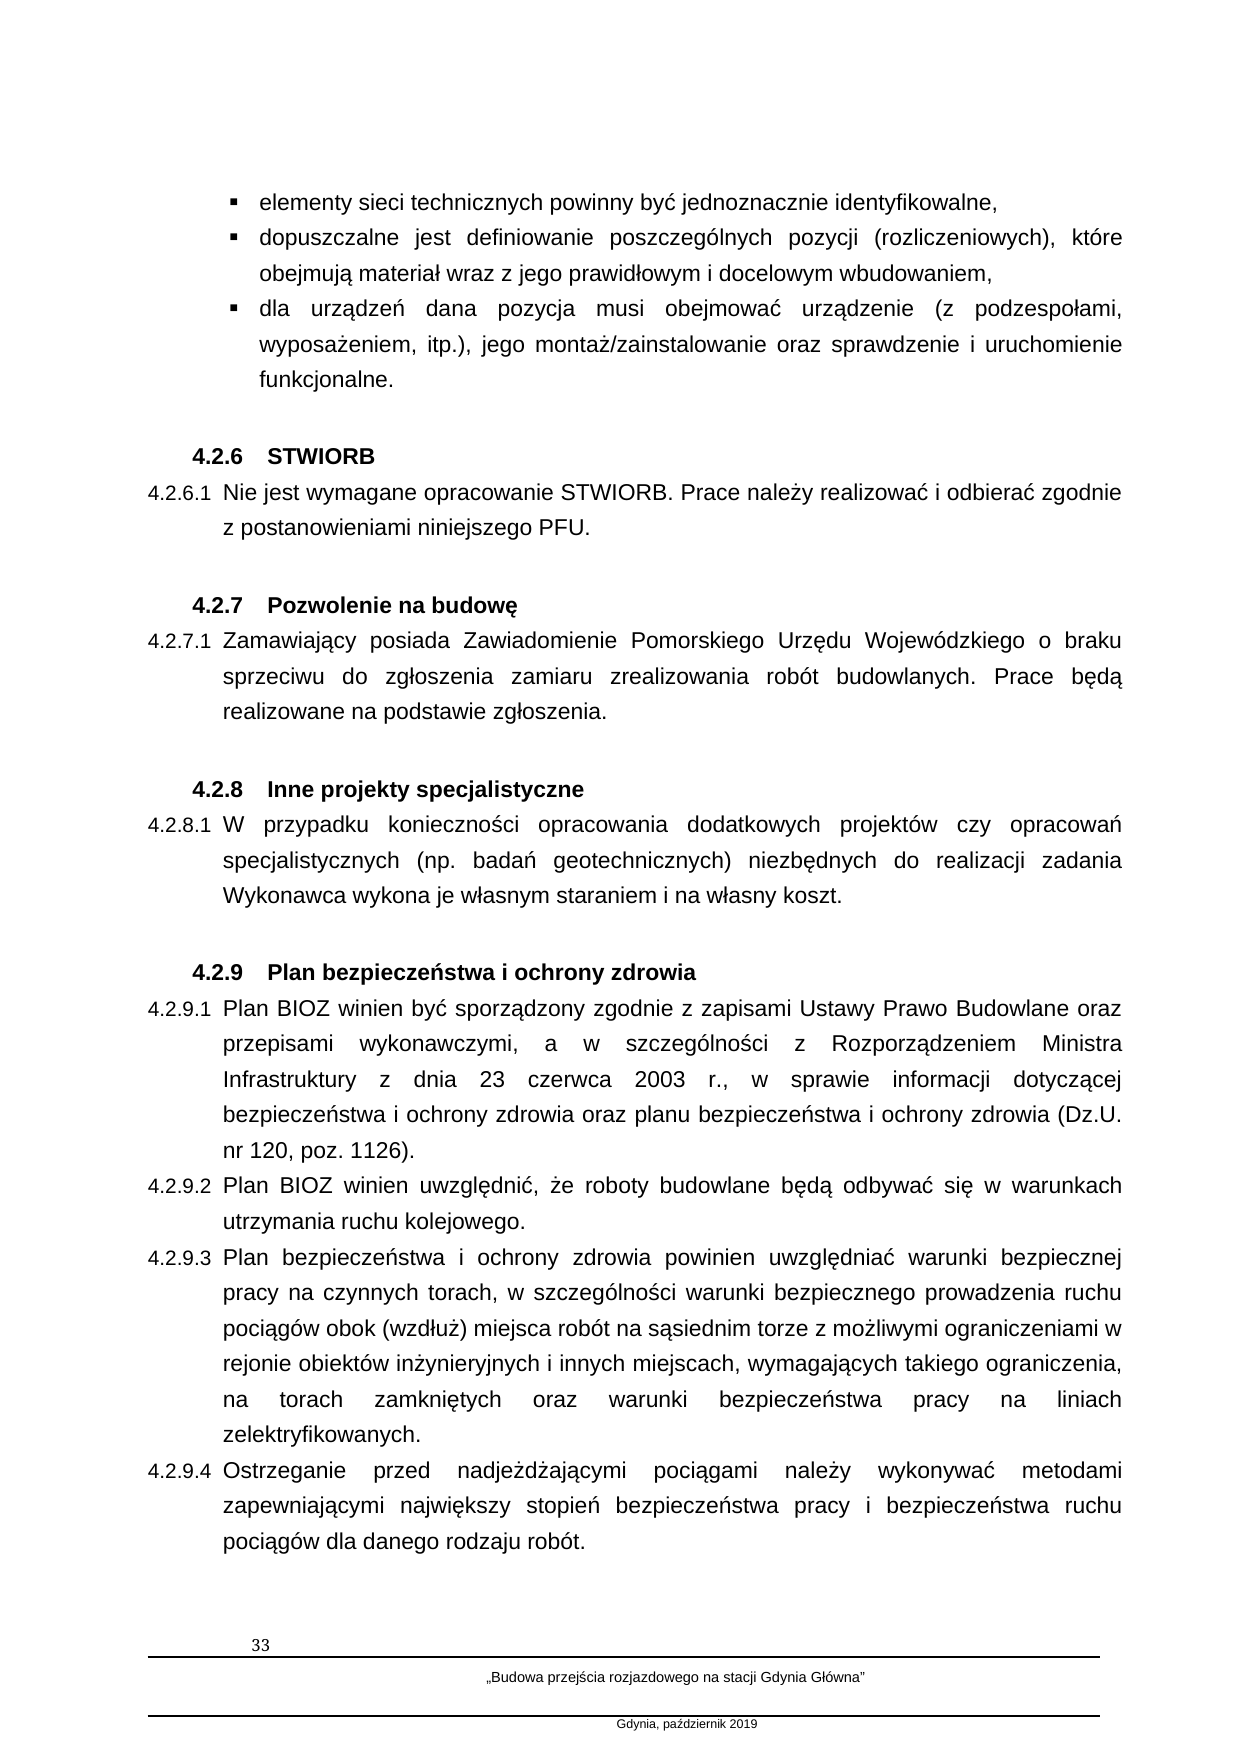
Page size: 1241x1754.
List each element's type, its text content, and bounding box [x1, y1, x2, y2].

list Pozwolenie na budowę [192, 592, 1123, 618]
list Plan BIOZ winien uwzględnić, że roboty budowlane będą odbywać się w warunkach utrzymania ruchu kolejowego. [148, 1172, 1123, 1234]
list STWIORB [192, 443, 1123, 470]
list Zamawiający posiada Zawiadomienie Pomorskiego Urzędu Wojewódzkiego o braku sprzeciwu do zgłoszenia zamiaru zrealizowania robót budowlanych. Prace będą realizowane na podstawie zgłoszenia. [148, 627, 1123, 724]
list dla urządzeń dana pozycja musi obejmować urządzenie (z podzespołami, wyposażeniem, itp.), jego montaż/zainstalowanie oraz sprawdzenie i uruchomienie funkcjonalne. [228, 295, 1123, 392]
list Plan bezpieczeństwa i ochrony zdrowia powinien uwzględniać warunki bezpiecznej pracy na czynnych torach, w szczególności warunki bezpiecznego prowadzenia ruchu pociągów obok (wzdłuż) miejsca robót na sąsiednim torze z możliwymi ograniczeniami w rejonie obiektów inżynieryjnych i innych miejscach, wymagających takiego ograniczenia, na torach zamkniętych oraz warunki bezpieczeństwa pracy na liniach zelektryfikowanych. [148, 1243, 1123, 1447]
list Inne projekty specjalistyczne [192, 776, 1123, 802]
list Plan bezpieczeństwa i ochrony zdrowia [192, 959, 1123, 986]
list elementy sieci technicznych powinny być jednoznacznie identyfikowalne, [228, 188, 1123, 215]
list Nie jest wymagane opracowanie STWIORB. Prace należy realizować i odbierać zgodnie z postanowieniami niniejszego PFU. [148, 479, 1123, 541]
list dopuszczalne jest definiowanie poszczególnych pozycji (rozliczeniowych), które obejmują materiał wraz z jego prawidłowym i docelowym wbudowaniem, [228, 224, 1123, 286]
list Plan BIOZ winien być sporządzony zgodnie z zapisami Ustawy Prawo Budowlane oraz przepisami wykonawczymi, a w szczególności z Rozporządzeniem Ministra Infrastruktury z dnia 23 czerwca 2003 r., w sprawie informacji dotyczącej bezpieczeństwa i ochrony zdrowia oraz planu bezpieczeństwa i ochrony zdrowia (Dz.U. nr 120, poz. 1126). [148, 995, 1123, 1163]
list W przypadku konieczności opracowania dodatkowych projektów czy opracowań specjalistycznych (np. badań geotechnicznych) niezbędnych do realizacji zadania Wykonawca wykona je własnym staraniem i na własny koszt. [148, 811, 1123, 908]
list Ostrzeganie przed nadjeżdżającymi pociągami należy wykonywać metodami zapewniającymi największy stopień bezpieczeństwa pracy i bezpieczeństwa ruchu pociągów dla danego rodzaju robót. [148, 1457, 1123, 1554]
